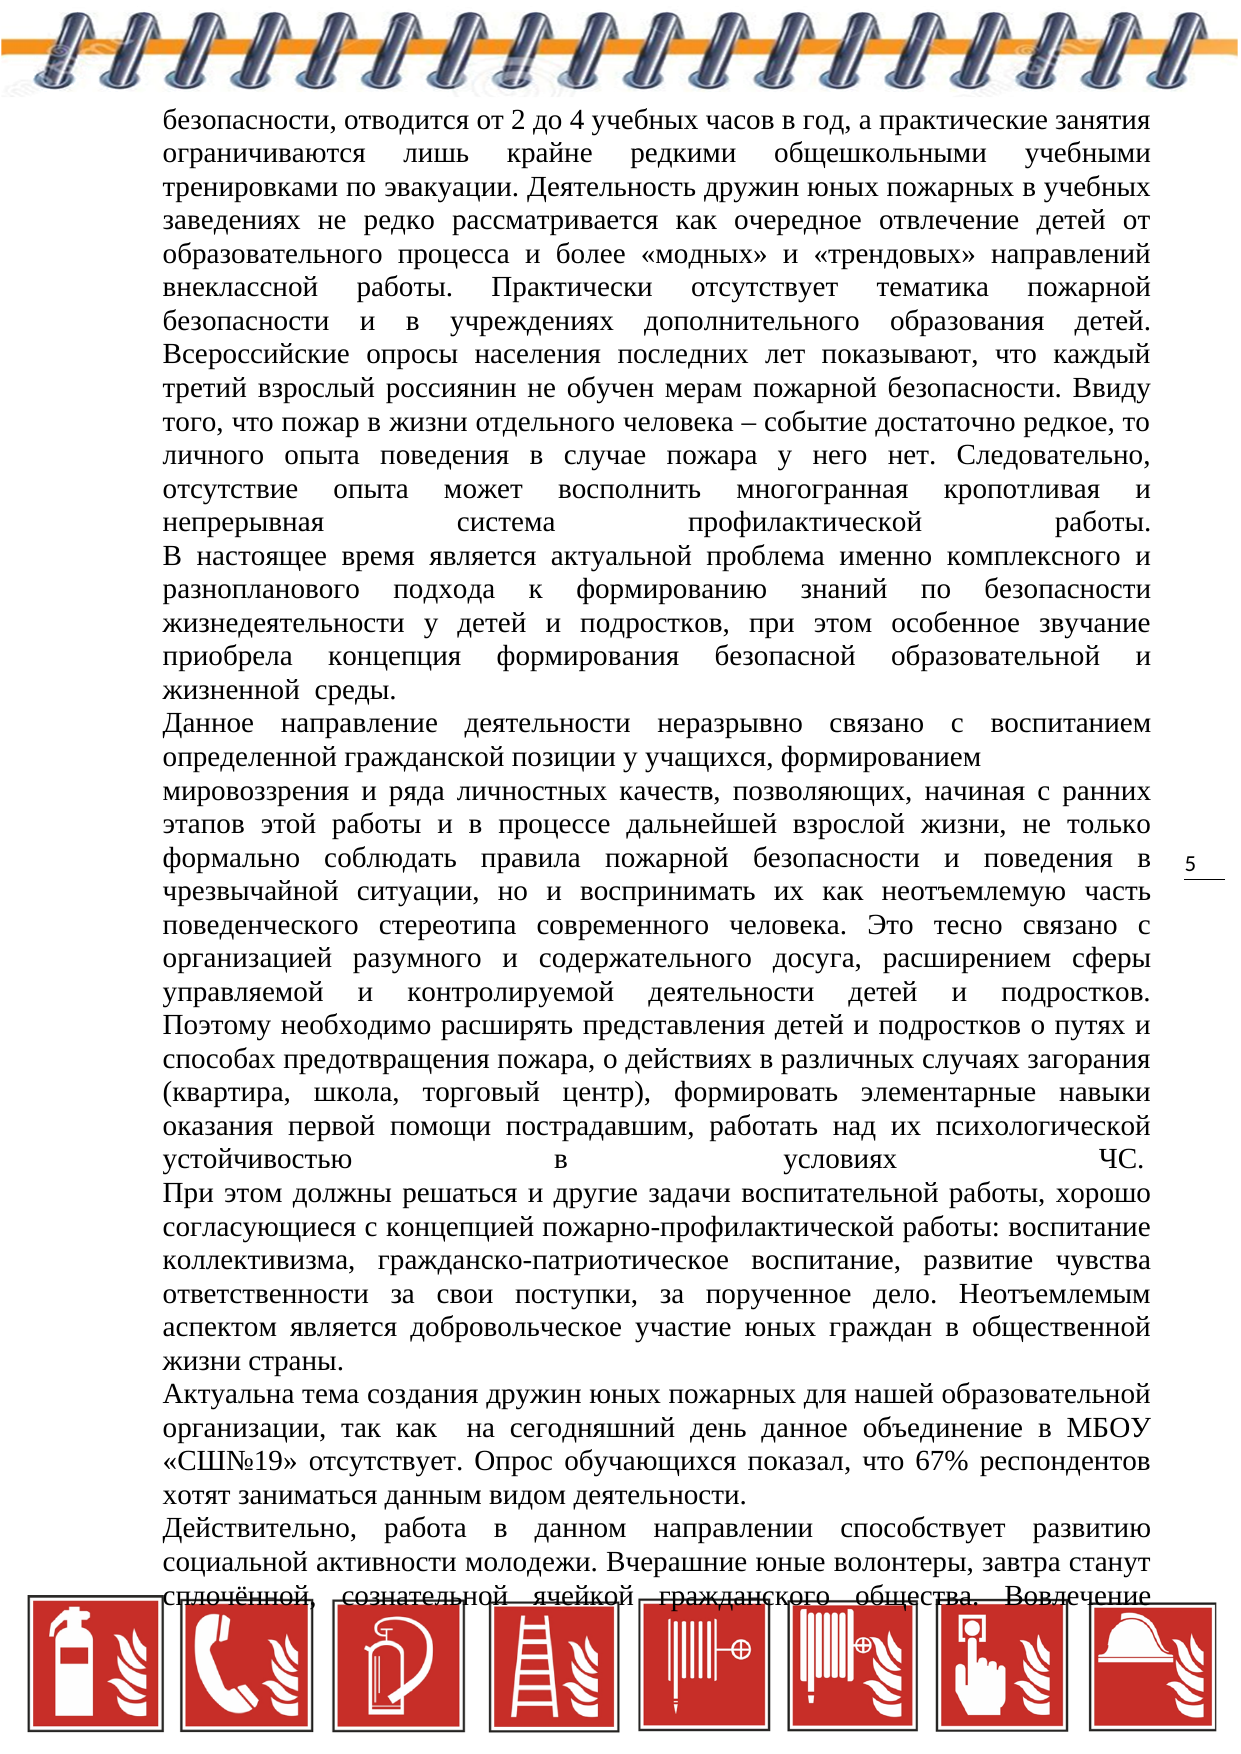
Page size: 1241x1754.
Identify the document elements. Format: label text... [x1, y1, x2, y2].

picture [27, 1595, 620, 1737]
picture [638, 1598, 1217, 1736]
text Актуальна тема создания дружин юных пожарных для нашей образовательной организации, так как на сегодняшний день данное объединение в МБОУ «СШ№19» отсутствует. Опрос обучающихся показал, что 67% респондентов хотят заниматься данным видом деятельности. [162, 1376, 1152, 1511]
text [162, 1511, 1152, 1611]
picture [0, 0, 1236, 97]
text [162, 102, 1152, 773]
text мировоззрения и ряда личностных качеств, позволяющих, начиная с ранних этапов этой работы и в процессе дальнейшей взрослой жизни, не только формально соблюдать правила пожарной безопасности и поведения в чрезвычайной ситуации, но и воспринимать их как неотъемлемую часть поведенческого стереотипа современного человека. Это тесно связано с организацией разумного и содержательного досуга, расширением сферы управляемой и контролируемой деятельности детей и подростков. Поэтому необходимо расширять представления детей и подростков о путях и способах предотвращения пожара, о действиях в различных случаях загорания (квартира, школа, торговый центр), формировать элементарные навыки оказания первой помощи пострадавшим, работать над их психологической устойчивостью вв условиях ЧС. При этом должны решаться и другие задачи воспитательной работы, хорошо согласующиеся с концепцией пожарно-профилактической работы: воспитание коллективизма, гражданско-патриотическое воспитание, развитие чувства ответственности за свои поступки, за порученное дело. Неотъемлемым аспектом является добровольческое участие юных граждан в общественной жизни страны. [162, 773, 1152, 1376]
